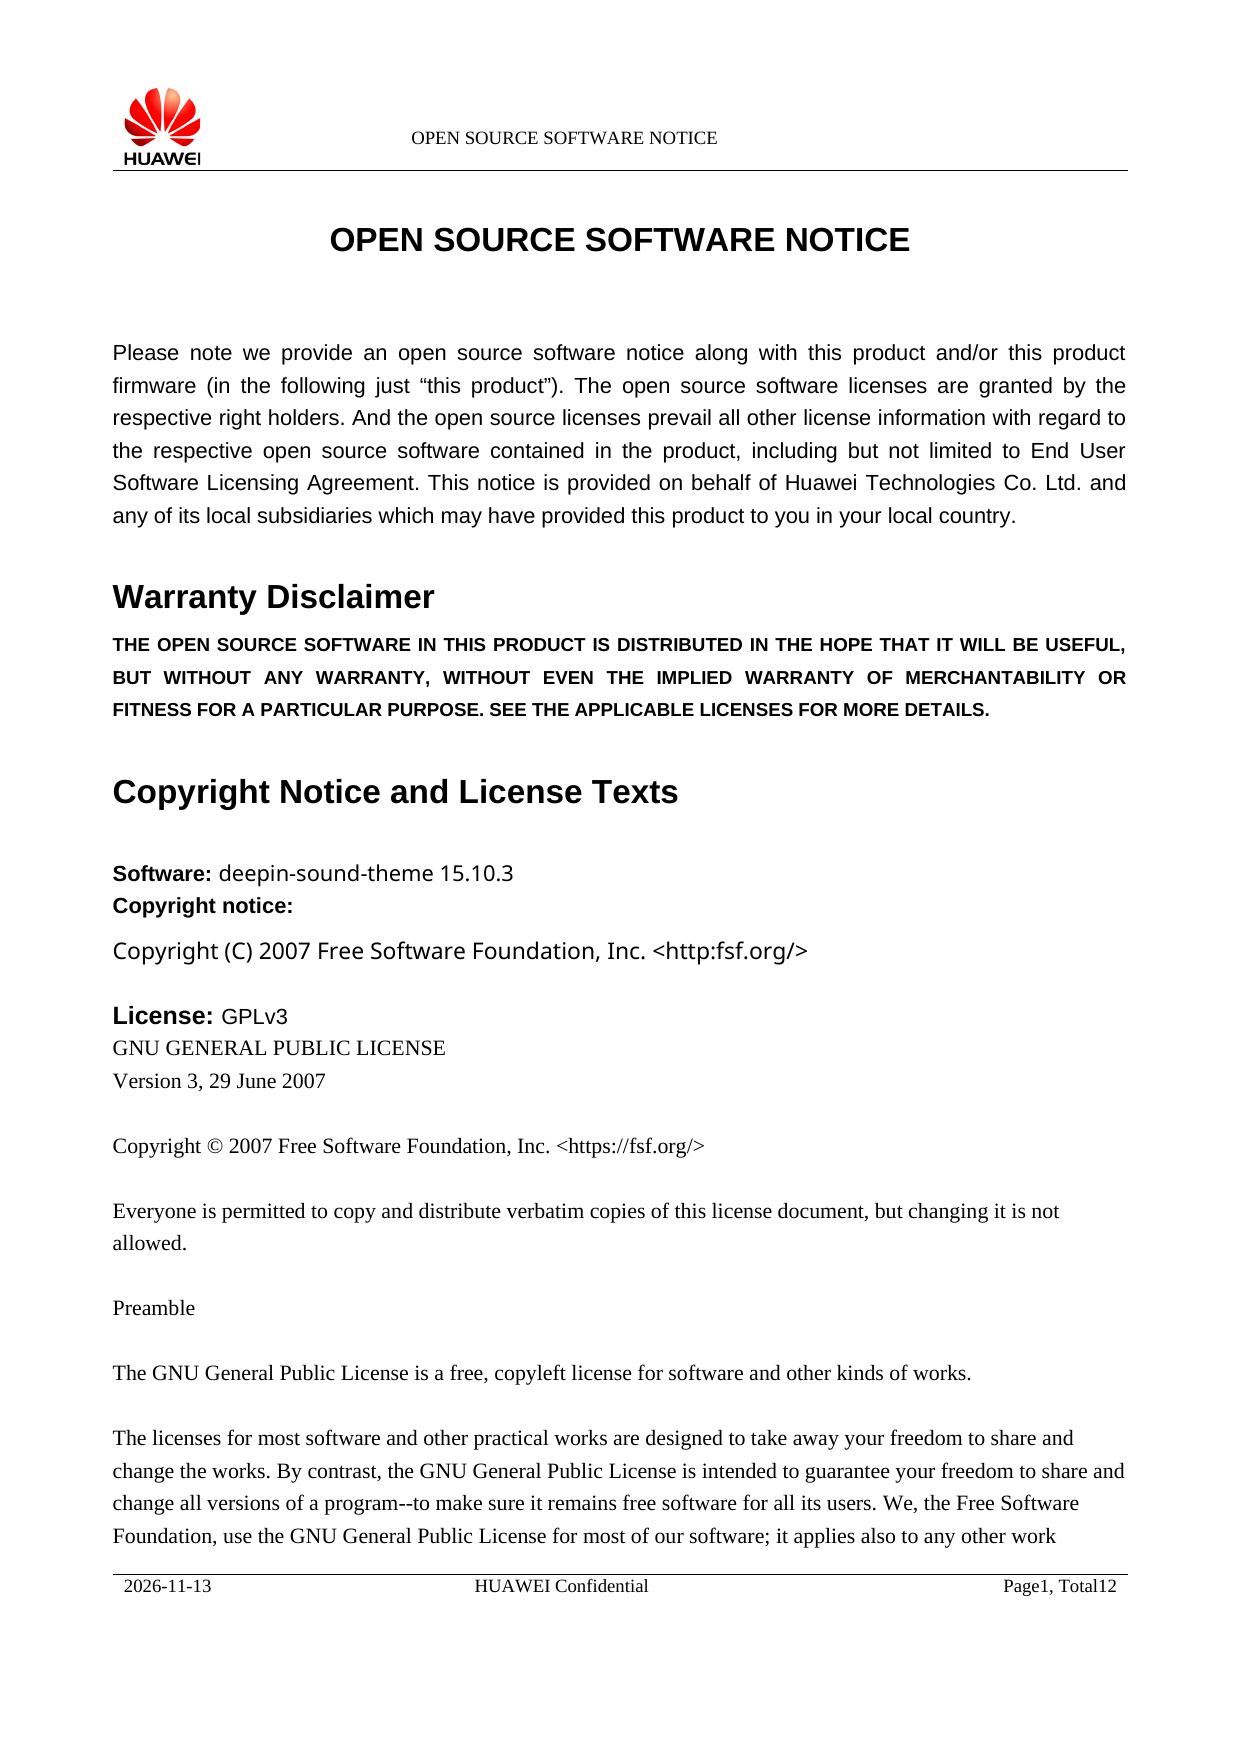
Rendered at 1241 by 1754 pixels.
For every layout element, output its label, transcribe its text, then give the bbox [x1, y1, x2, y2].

text Copyright Notice and License Texts [112, 759, 1128, 824]
text The open source software in this product is distributed in the hope that it will be useful, but WITHOUT ANY WARRANTY, without even the implied warranty of MERCHANTABILITY or FITNESS FOR A PARTICULAR PURPOSE. See the applicable licenses for more details. [112, 629, 1128, 726]
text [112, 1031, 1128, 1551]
text License: GPLv3 [112, 999, 1128, 1031]
title Software: deepin-sound-theme 15.10.3 [112, 856, 1128, 889]
text Please note we provide an open source software notice along with this product and/or this product firmware (in the following just “this product”). The open source software licenses are granted by the respective right holders. And the open source licenses prevail all other license information with regard to the respective open source software contained in the product, including but not limited to End User Software Licensing Agreement. This notice is provided on behalf of Huawei Technologies Co. Ltd. and any of its local subsidiaries which may have provided this product to you in your local country. [112, 336, 1128, 531]
text Copyright notice: [112, 889, 1128, 921]
text OPEN SOURCE SOFTWARE NOTICE [112, 206, 1128, 271]
text Warranty Disclaimer [112, 564, 1128, 629]
text Copyright (C) 2007 Free Software Foundation, Inc. <http:fsf.org/> [112, 934, 1128, 999]
picture [124, 88, 201, 165]
